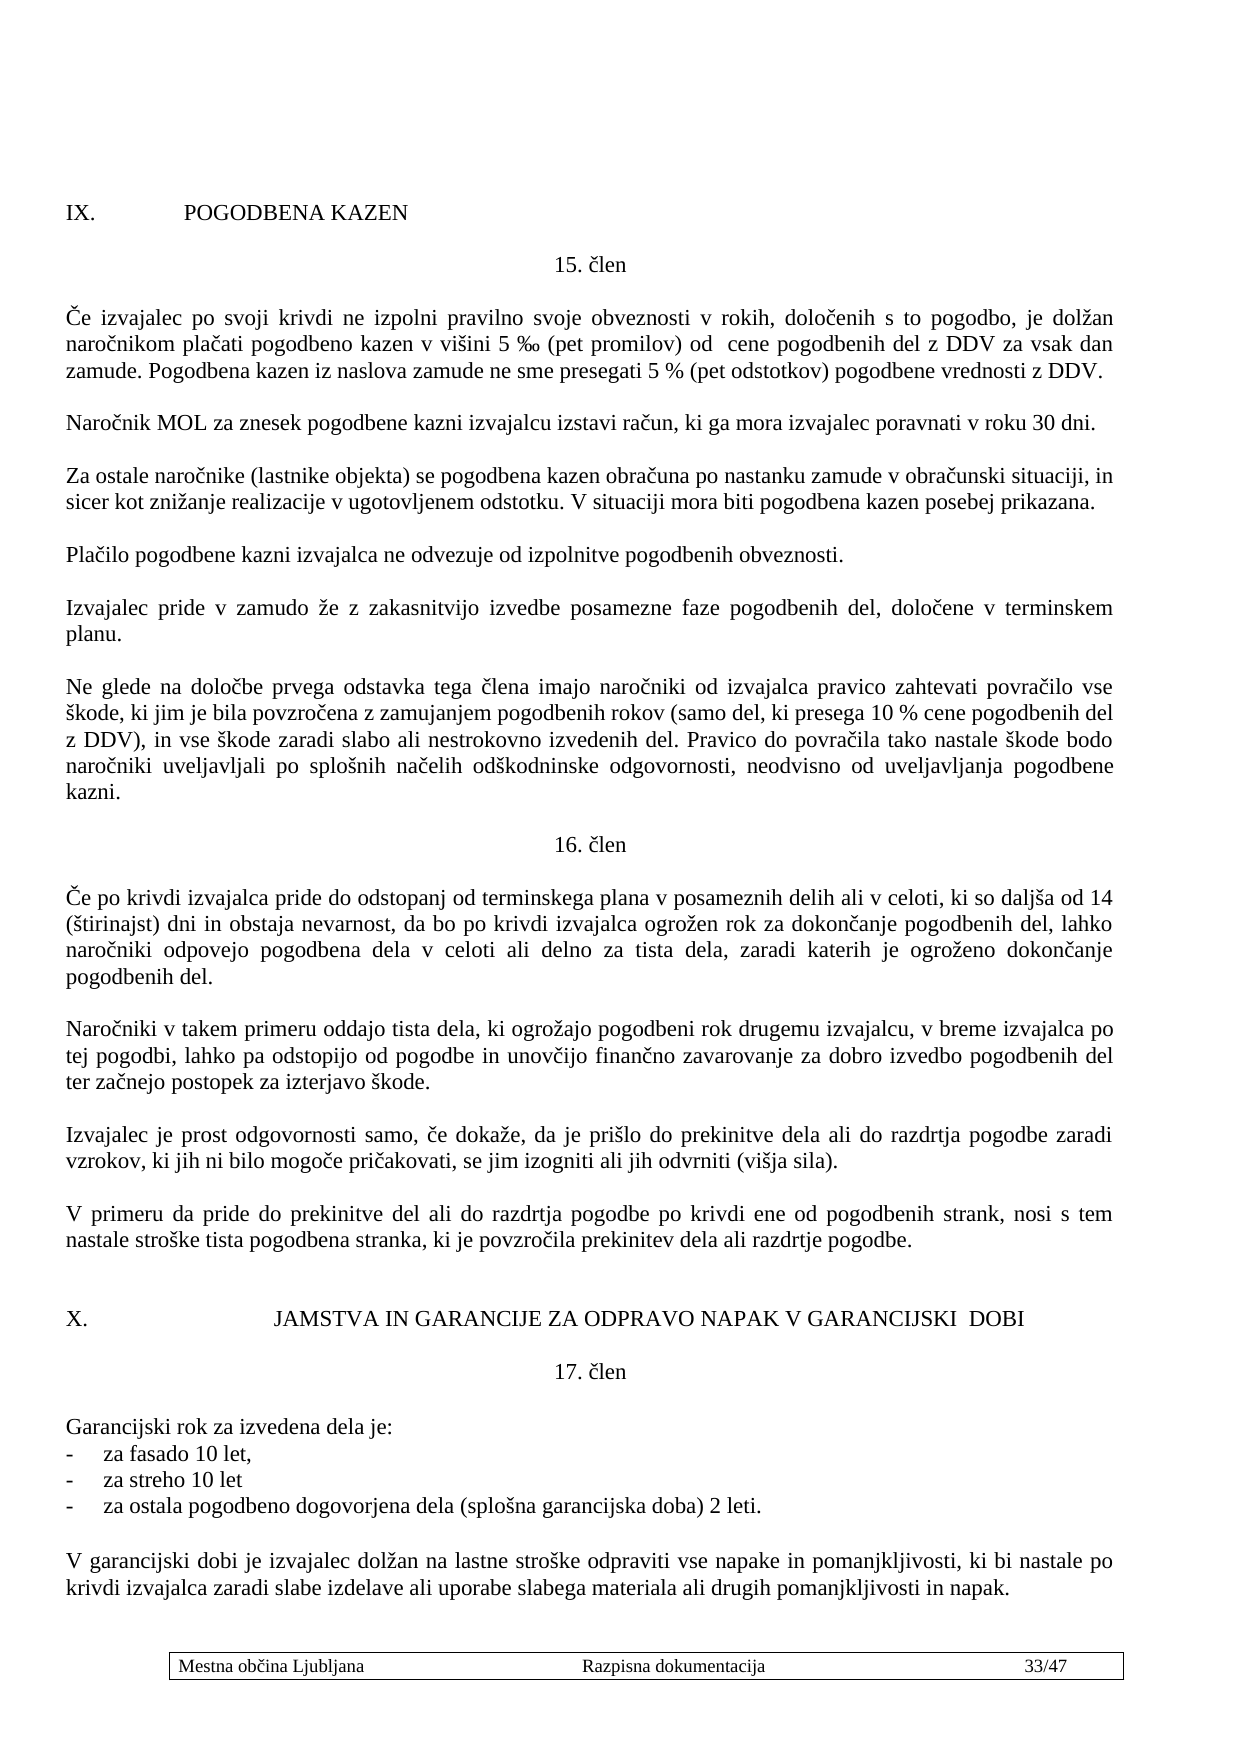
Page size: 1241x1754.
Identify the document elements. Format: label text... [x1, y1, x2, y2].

text 16. člen [66, 831, 1115, 857]
text 15. člen [66, 251, 1115, 278]
text Če izvajalec po svoji krivdi ne izpolni pravilno svoje obveznosti v rokih, določenih s to pogodbo, je dolžan naročnikom plačati pogodbeno kazen v višini 5 ‰ (pet promilov) od cene pogodbenih del z DDV za vsak dan zamude. Pogodbena kazen iz naslova zamude ne sme presegati 5 % (pet odstotkov) pogodbene vrednosti z DDV. [66, 304, 1115, 383]
text V garancijski dobi je izvajalec dolžan na lastne stroške odpraviti vse napake in pomanjkljivosti, ki bi nastale po krivdi izvajalca zaradi slabe izdelave ali uporabe slabega materiala ali drugih pomanjkljivosti in napak. [66, 1547, 1115, 1600]
subtitle POGODBENA KAZEN [66, 198, 1115, 225]
text Garancijski rok za izvedena dela je: [66, 1413, 1115, 1439]
text Izvajalec pride v zamudo že z zakasnitvijo izvedbe posamezne faze pogodbenih del, določene v terminskem planu. [66, 594, 1115, 647]
subtitle JAMSTVA IN GARANCIJE ZA ODPRAVO NAPAK V GARANCIJSKI DOBI [66, 1305, 1115, 1332]
list za streho 10 let [66, 1466, 1115, 1492]
text Izvajalec je prost odgovornosti samo, če dokaže, da je prišlo do prekinitve dela ali do razdrtja pogodbe zaradi vzrokov, ki jih ni bilo mogoče pričakovati, se jim izogniti ali jih odvrniti (višja sila). [66, 1121, 1115, 1174]
list za ostala pogodbeno dogovorjena dela (splošna garancijska doba) 2 leti. [66, 1492, 1115, 1519]
list za fasado 10 let, [66, 1439, 1115, 1466]
text Če po krivdi izvajalca pride do odstopanj od terminskega plana v posameznih delih ali v celoti, ki so daljša od 14 (štirinajst) dni in obstaja nevarnost, da bo po krivdi izvajalca ogrožen rok za dokončanje pogodbenih del, lahko naročniki odpovejo pogodbena dela v celoti ali delno za tista dela, zaradi katerih je ogroženo dokončanje pogodbenih del. [66, 884, 1115, 989]
text Naročnik MOL za znesek pogodbene kazni izvajalcu izstavi račun, ki ga mora izvajalec poravnati v roku 30 dni. [66, 409, 1115, 436]
text Naročniki v takem primeru oddajo tista dela, ki ogrožajo pogodbeni rok drugemu izvajalcu, v breme izvajalca po tej pogodbi, lahko pa odstopijo od pogodbe in unovčijo finančno zavarovanje za dobro izvedbo pogodbenih del ter začnejo postopek za izterjavo škode. [66, 1016, 1115, 1094]
text Ne glede na določbe prvega odstavka tega člena imajo naročniki od izvajalca pravico zahtevati povračilo vse škode, ki jim je bila povzročena z zamujanjem pogodbenih rokov (samo del, ki presega 10 % cene pogodbenih del z DDV), in vse škode zaradi slabo ali nestrokovno izvedenih del. Pravico do povračila tako nastale škode bodo naročniki uveljavljali po splošnih načelih odškodninske odgovornosti, neodvisno od uveljavljanja pogodbene kazni. [66, 673, 1115, 805]
text 17. člen [66, 1358, 1115, 1413]
text Za ostale naročnike (lastnike objekta) se pogodbena kazen obračuna po nastanku zamude v obračunski situaciji, in sicer kot znižanje realizacije v ugotovljenem odstotku. V situaciji mora biti pogodbena kazen posebej prikazana. [66, 462, 1115, 515]
text V primeru da pride do prekinitve del ali do razdrtja pogodbe po krivdi ene od pogodbenih strank, nosi s tem nastale stroške tista pogodbena stranka, ki je povzročila prekinitev dela ali razdrtje pogodbe. [66, 1200, 1115, 1253]
text Plačilo pogodbene kazni izvajalca ne odvezuje od izpolnitve pogodbenih obveznosti. [66, 541, 1115, 567]
